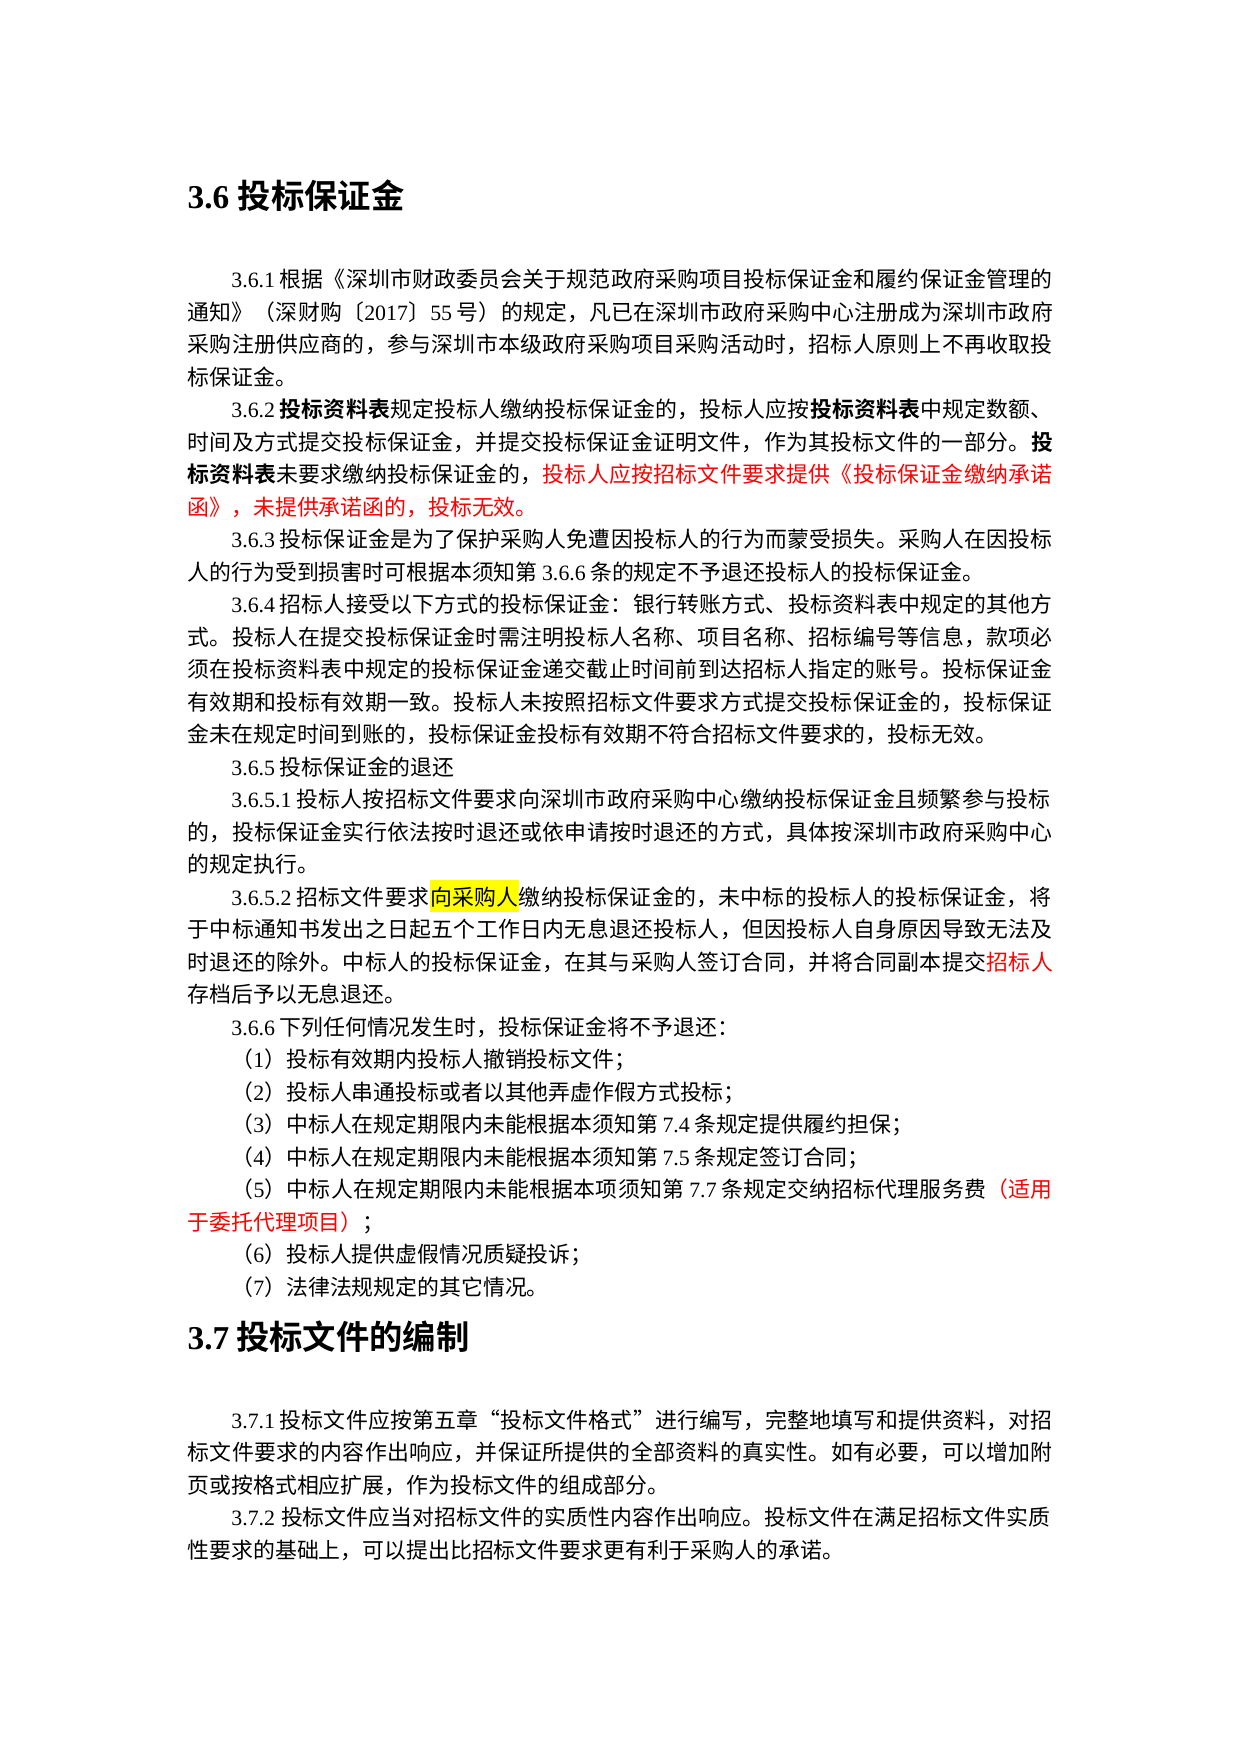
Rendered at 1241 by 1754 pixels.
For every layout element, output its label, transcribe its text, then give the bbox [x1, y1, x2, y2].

list （5）中标人在规定期限内未能根据本项须知第7.7条规定交纳招标代理服务费（适用于委托代理项目）； [187, 1172, 1053, 1237]
list （1）投标有效期内投标人撤销投标文件； [187, 1042, 1053, 1074]
text 3.7.1投标文件应按第五章“投标文件格式”进行编写，完整地填写和提供资料，对招标文件要求的内容作出响应，并保证所提供的全部资料的真实性。如有必要，可以增加附页或按格式相应扩展，作为投标文件的组成部分。 [187, 1402, 1053, 1500]
list 3.7.2 投标文件应当对招标文件的实质性内容作出响应。投标文件在满足招标文件实质性要求的基础上，可以提出比招标文件要求更有利于采购人的承诺。 [187, 1500, 1053, 1565]
list （3）中标人在规定期限内未能根据本须知第7.4条规定提供履约担保； [187, 1107, 1053, 1139]
list （4）中标人在规定期限内未能根据本须知第7.5条规定签订合同； [187, 1139, 1053, 1172]
list 3.6.5.2招标文件要求向采购人缴纳投标保证金的，未中标的投标人的投标保证金，将于中标通知书发出之日起五个工作日内无息退还投标人，但因投标人自身原因导致无法及时退还的除外。中标人的投标保证金，在其与采购人签订合同，并将合同副本提交招标人存档后予以无息退还。 [187, 879, 1053, 1009]
list （2）投标人串通投标或者以其他弄虚作假方式投标； [187, 1074, 1053, 1107]
list 3.6.6下列任何情况发生时，投标保证金将不予退还： [187, 1009, 1053, 1042]
list 3.6.2投标资料表规定投标人缴纳投标保证金的，投标人应按投标资料表中规定数额、时间及方式提交投标保证金，并提交投标保证金证明文件，作为其投标文件的一部分。投标资料表未要求缴纳投标保证金的，投标人应按招标文件要求提供《投标保证金缴纳承诺函》，未提供承诺函的，投标无效。 [187, 392, 1053, 522]
text （7）法律法规规定的其它情况。 [187, 1269, 1053, 1302]
list 3.6.3投标保证金是为了保护采购人免遭因投标人的行为而蒙受损失。采购人在因投标人的行为受到损害时可根据本须知第3.6.6条的规定不予退还投标人的投标保证金。 [187, 522, 1053, 587]
list 3.6.5投标保证金的退还 [187, 749, 1053, 782]
subtitle 3.6 投标保证金 [187, 162, 1053, 227]
subtitle 3.7投标文件的编制 [187, 1302, 1053, 1367]
list 3.6.1根据《深圳市财政委员会关于规范政府采购项目投标保证金和履约保证金管理的通知》（深财购〔2017〕55号）的规定，凡已在深圳市政府采购中心注册成为深圳市政府采购注册供应商的，参与深圳市本级政府采购项目采购活动时，招标人原则上不再收取投标保证金。 [187, 262, 1053, 392]
list 3.6.5.1投标人按招标文件要求向深圳市政府采购中心缴纳投标保证金且频繁参与投标的，投标保证金实行依法按时退还或依申请按时退还的方式，具体按深圳市政府采购中心的规定执行。 [187, 782, 1053, 879]
list 3.6.4招标人接受以下方式的投标保证金：银行转账方式、投标资料表中规定的其他方式。投标人在提交投标保证金时需注明投标人名称、项目名称、招标编号等信息，款项必须在投标资料表中规定的投标保证金递交截止时间前到达招标人指定的账号。投标保证金有效期和投标有效期一致。投标人未按照招标文件要求方式提交投标保证金的，投标保证金未在规定时间到账的，投标保证金投标有效期不符合招标文件要求的，投标无效。 [187, 587, 1053, 749]
list （6）投标人提供虚假情况质疑投诉； [187, 1237, 1053, 1269]
